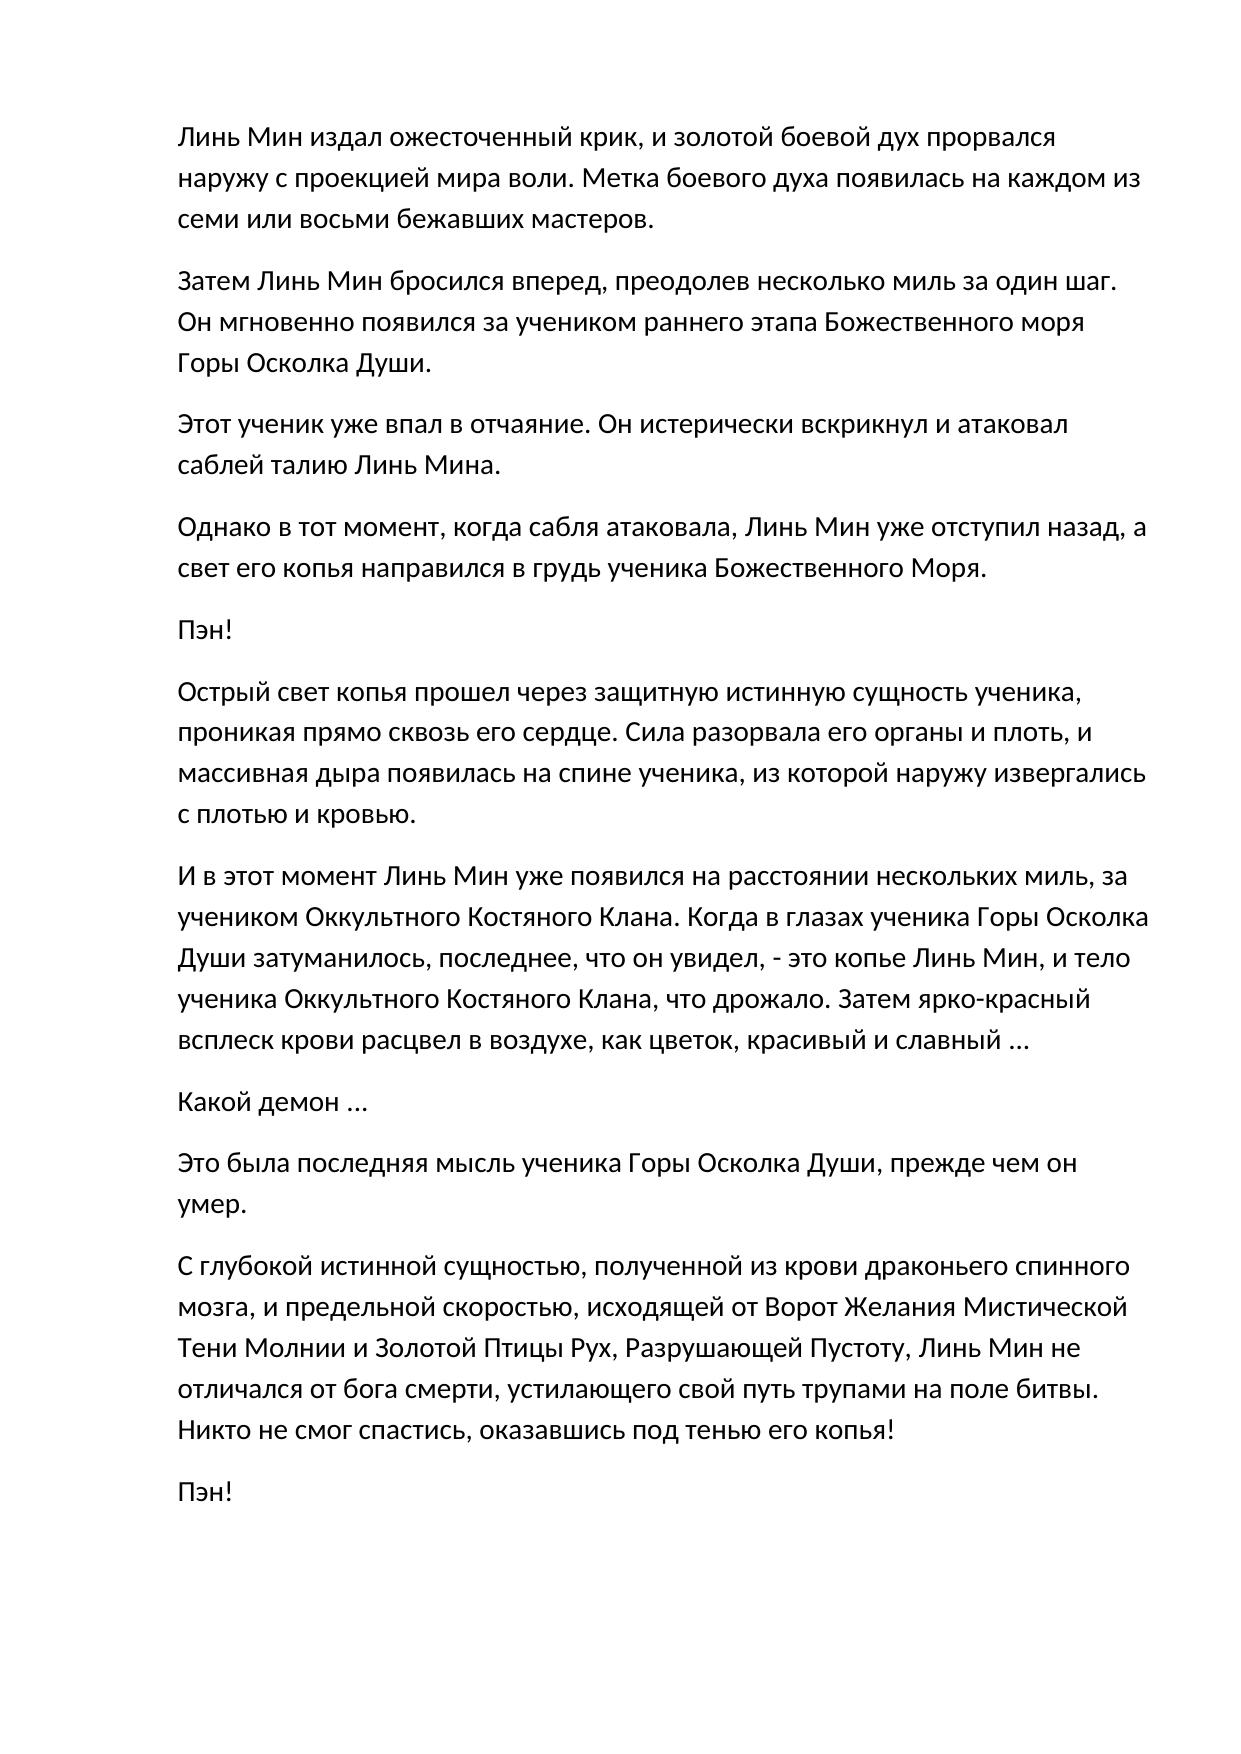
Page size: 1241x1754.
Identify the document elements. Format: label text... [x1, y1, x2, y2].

text Какой демон ... [177, 1083, 1152, 1118]
text Этот ученик уже впал в отчаяние. Он истерически вскрикнул и атаковал саблей талию Линь Мина. [177, 405, 1152, 482]
text Однако в тот момент, когда сабля атаковала, Линь Мин уже отступил назад, а свет его копья направился в грудь ученика Божественного Моря. [177, 508, 1152, 585]
text Затем Линь Мин бросился вперед, преодолев несколько миль за один шаг. Он мгновенно появился за учеником раннего этапа Божественного моря Горы Осколка Души. [177, 262, 1152, 379]
text Пэн! [177, 1473, 1152, 1508]
text Пэн! [177, 611, 1152, 646]
text Острый свет копья прошел через защитную истинную сущность ученика, проникая прямо сквозь его сердце. Сила разорвала его органы и плоть, и массивная дыра появилась на спине ученика, из которой наружу извергались с плотью и кровью. [177, 673, 1152, 831]
text С глубокой истинной сущностью, полученной из крови драконьего спинного мозга, и предельной скоростью, исходящей от Ворот Желания Мистической Тени Молнии и Золотой Птицы Рух, Разрушающей Пустоту, Линь Мин не отличался от бога смерти, устилающего свой путь трупами на поле битвы. Никто не смог спастись, оказавшись под тенью его копья! [177, 1247, 1152, 1447]
text Линь Мин издал ожесточенный крик, и золотой боевой дух прорвался наружу с проекцией мира воли. Метка боевого духа появилась на каждом из семи или восьми бежавших мастеров. [177, 118, 1152, 236]
text И в этот момент Линь Мин уже появился на расстоянии нескольких миль, за учеником Оккультного Костяного Клана. Когда в глазах ученика Горы Осколка Души затуманилось, последнее, что он увидел, - это копье Линь Мин, и тело ученика Оккультного Костяного Клана, что дрожало. Затем ярко-красный всплеск крови расцвел в воздухе, как цветок, красивый и славный ... [177, 857, 1152, 1057]
text Это была последняя мысль ученика Горы Осколка Души, прежде чем он умер. [177, 1144, 1152, 1221]
